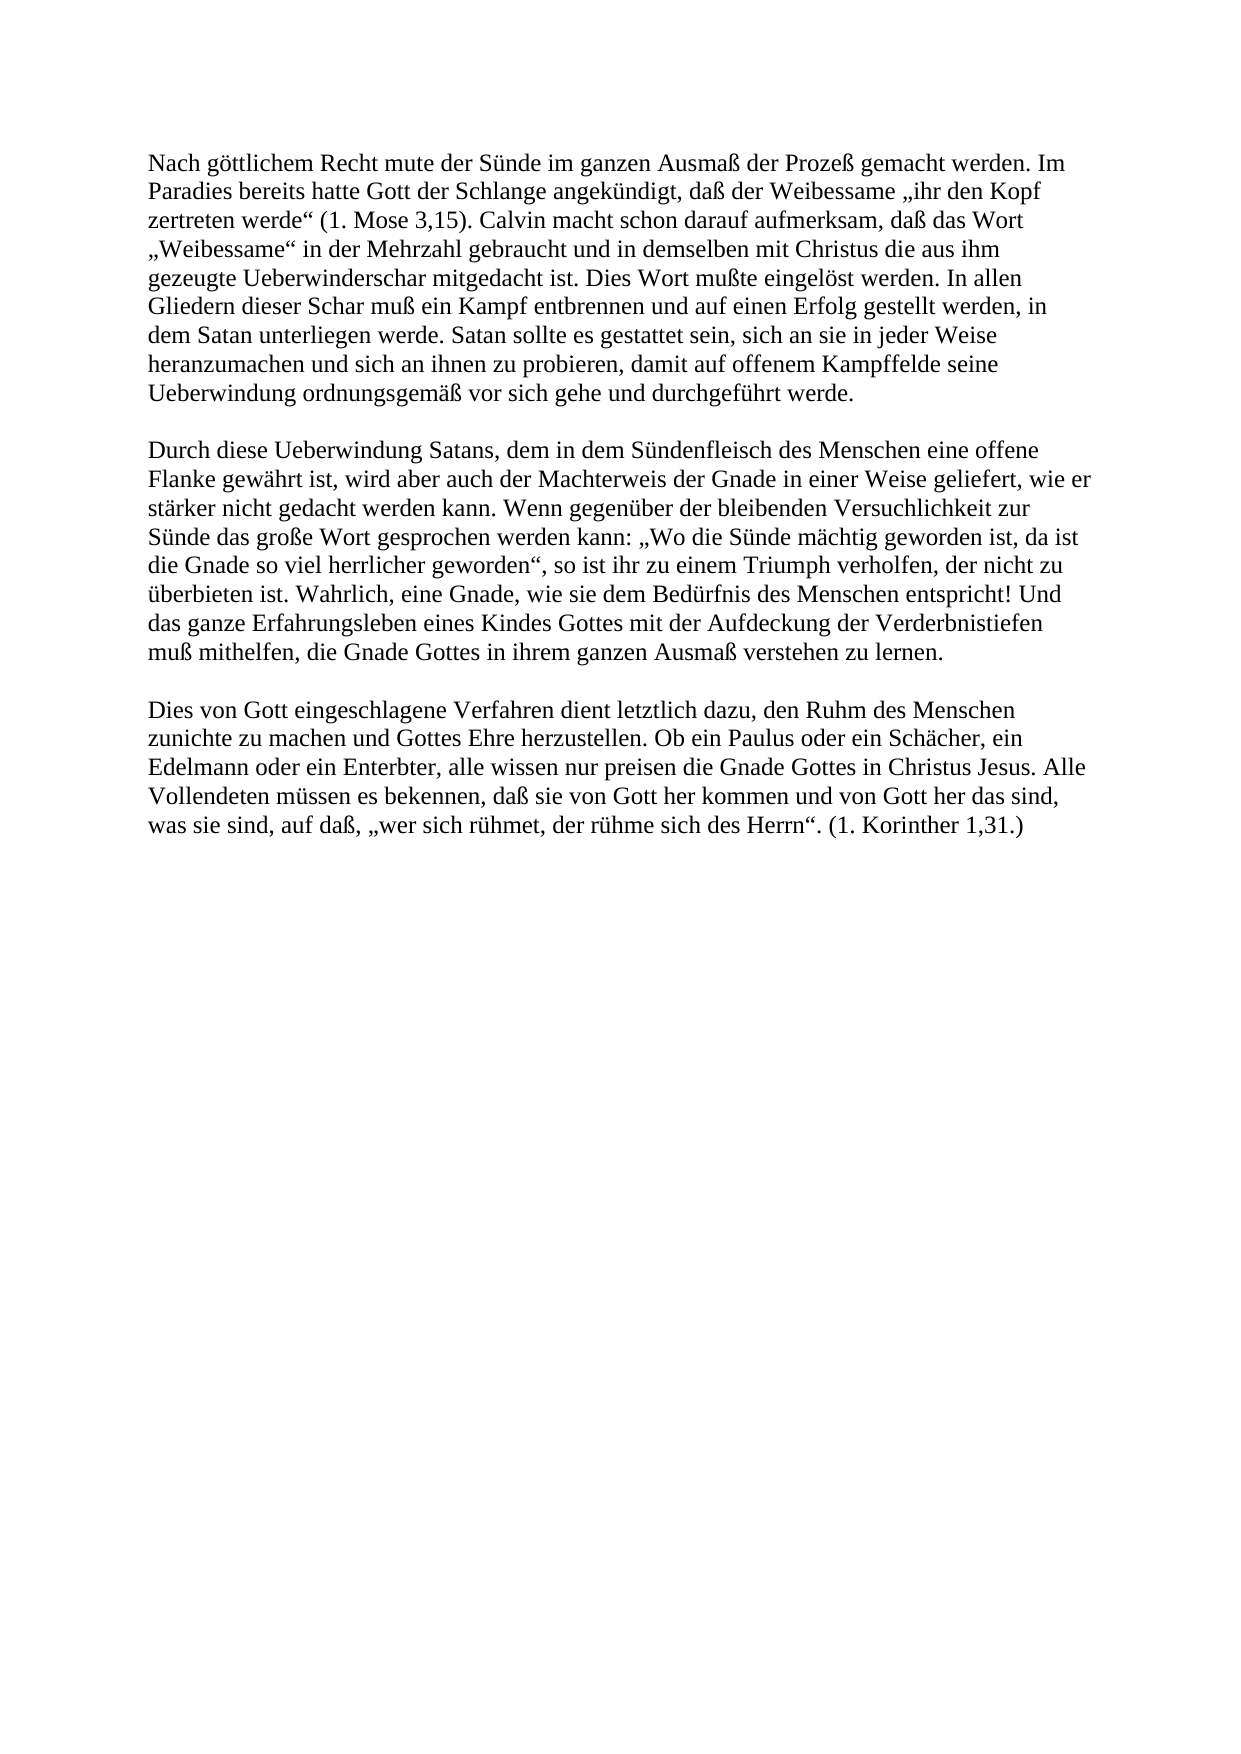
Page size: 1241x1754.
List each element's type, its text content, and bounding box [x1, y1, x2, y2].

text Dies von Gott eingeschlagene Verfahren dient letztlich dazu, den Ruhm des Menschen zunichte zu machen und Gottes Ehre herzustellen. Ob ein Paulus oder ein Schächer, ein Edelmann oder ein Enterbter, alle wissen nur preisen die Gnade Gottes in Christus Jesus. Alle Vollendeten müssen es bekennen, daß sie von Gott her kommen und von Gott her das sind, was sie sind, auf daß, „wer sich rühmet, der rühme sich des Herrn“. (1. Korinther 1,31.) [148, 695, 1093, 838]
text Durch diese Ueberwindung Satans, dem in dem Sündenfleisch des Menschen eine offene Flanke gewährt ist, wird aber auch der Machterweis der Gnade in einer Weise geliefert, wie er stärker nicht gedacht werden kann. Wenn gegenüber der bleibenden Versuchlichkeit zur Sünde das große Wort gesprochen werden kann: „Wo die Sünde mächtig geworden ist, da ist die Gnade so viel herrlicher geworden“, so ist ihr zu einem Triumph verholfen, der nicht zu überbieten ist. Wahrlich, eine Gnade, wie sie dem Bedürfnis des Menschen entspricht! Und das ganze Erfahrungsleben eines Kindes Gottes mit der Aufdeckung der Verderbnistiefen muß mithelfen, die Gnade Gottes in ihrem ganzen Ausmaß verstehen zu lernen. [148, 436, 1093, 666]
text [148, 148, 1093, 406]
